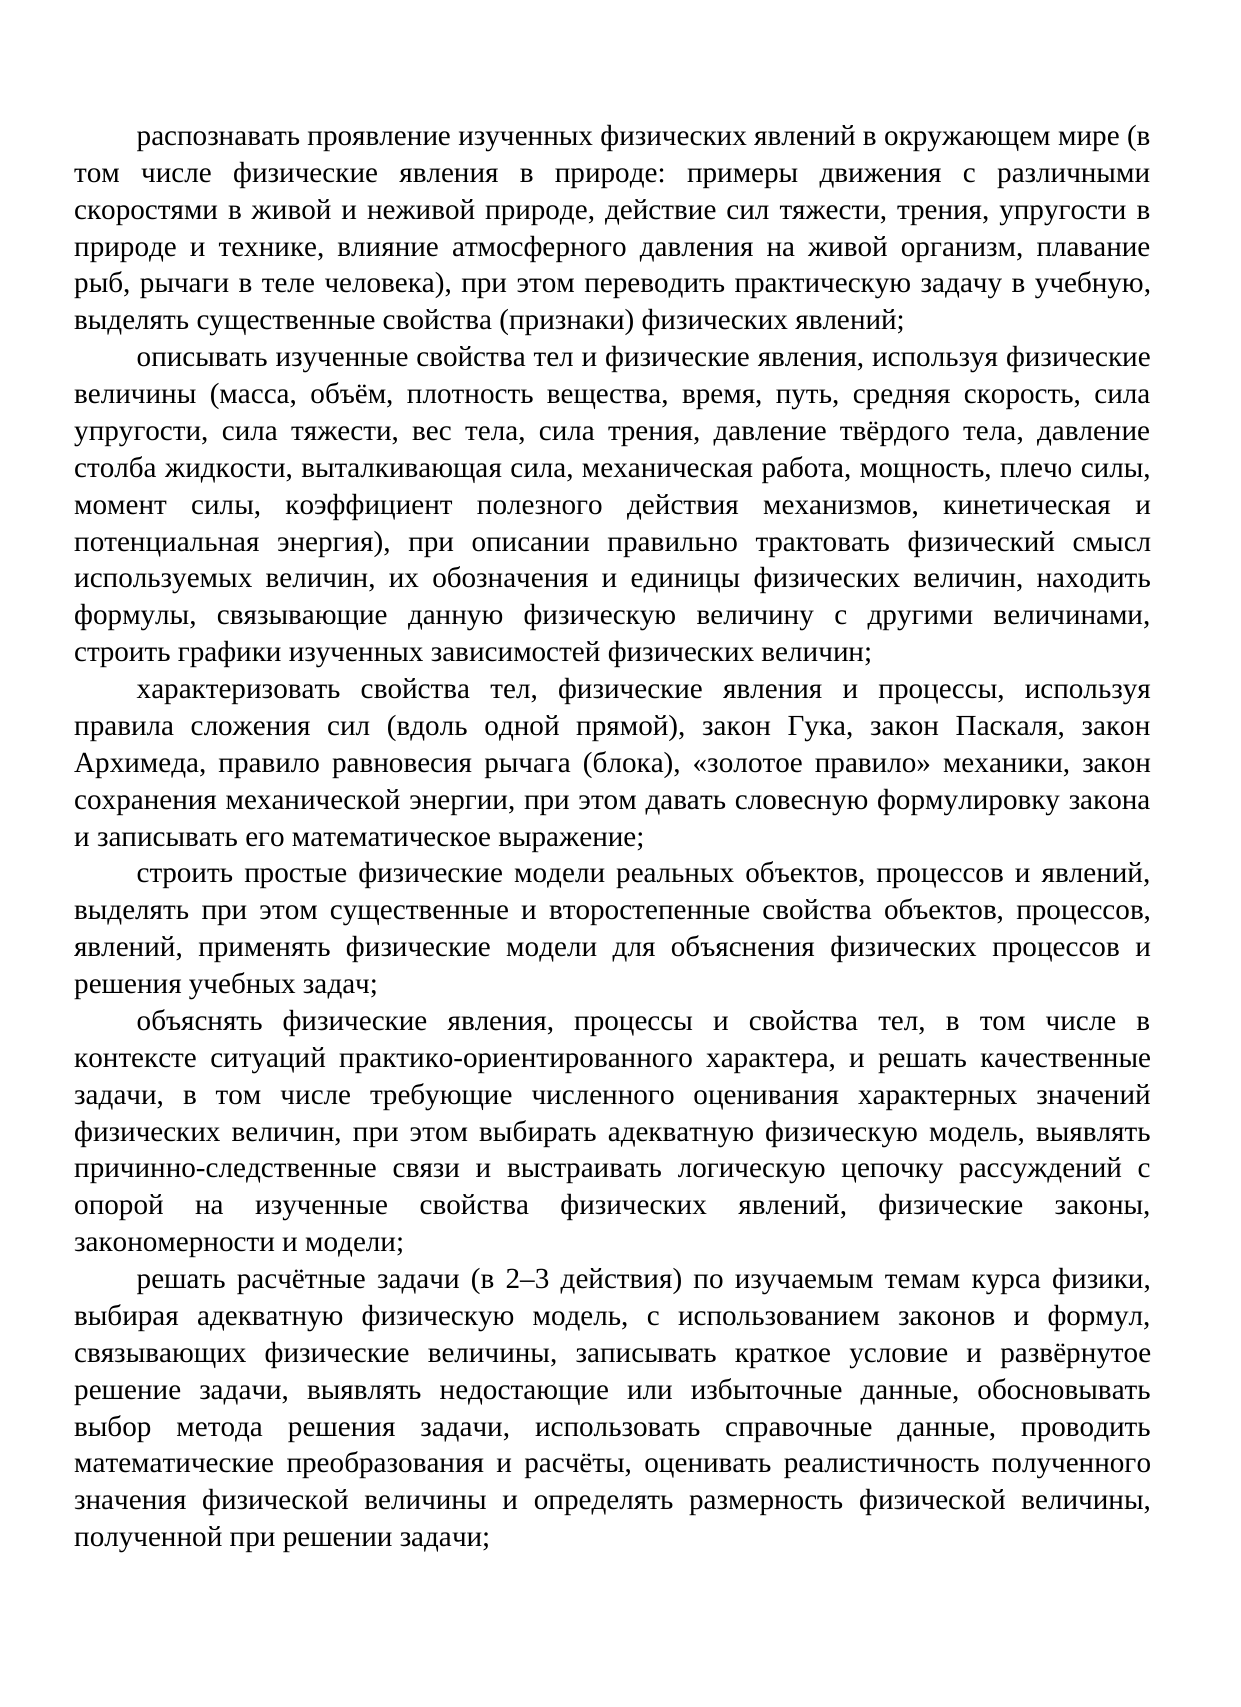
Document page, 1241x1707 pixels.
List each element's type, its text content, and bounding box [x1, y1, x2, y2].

text строить простые физические модели реальных объектов, процессов и явлений, выделять при этом существенные и второстепенные свойства объектов, процессов, явлений, применять физические модели для объяснения физических процессов и решения учебных задач; [74, 856, 1152, 1000]
text решать расчётные задачи (в 2–3 действия) по изучаемым темам курса физики, выбирая адекватную физическую модель, с использованием законов и формул, связывающих физические величины, записывать краткое условие и развёрнутое решение задачи, выявлять недостающие или избыточные данные, обосновывать выбор метода решения задачи, использовать справочные данные, проводить математические преобразования и расчёты, оценивать реалистичность полученного значения физической величины и определять размерность физической величины, полученной при решении задачи; [74, 1261, 1152, 1553]
text характеризовать свойства тел, физические явления и процессы, используя правила сложения сил (вдоль одной прямой), закон Гука, закон Паскаля, закон Архимеда, правило равновесия рычага (блока), «золотое правило» механики, закон сохранения механической энергии, при этом давать словесную формулировку закона и записывать его математическое выражение; [74, 671, 1152, 852]
text описывать изученные свойства тел и физические явления, используя физические величины (масса, объём, плотность вещества, время, путь, средняя скорость, сила упругости, сила тяжести, вес тела, сила трения, давление твёрдого тела, давление столба жидкости, выталкивающая сила, механическая работа, мощность, плечо силы, момент силы, коэффициент полезного действия механизмов, кинетическая и потенциальная энергия), при описании правильно трактовать физический смысл используемых величин, их обозначения и единицы физических величин, находить формулы, связывающие данную физическую величину с другими величинами, строить графики изученных зависимостей физических величин; [74, 339, 1152, 668]
text объяснять физические явления, процессы и свойства тел, в том числе в контексте ситуаций практико-ориентированного характера, и решать качественные задачи, в том числе требующие численного оценивания характерных значений физических величин, при этом выбирать адекватную физическую модель, выявлять причинно-следственные связи и выстраивать логическую цепочку рассуждений с опорой на изученные свойства физических явлений, физические законы, закономерности и модели; [74, 1003, 1152, 1258]
text распознавать проявление изученных физических явлений в окружающем мире (в том числе физические явления в природе: примеры движения с различными скоростями в живой и неживой природе, действие сил тяжести, трения, упругости в природе и технике, влияние атмосферного давления на живой организм, плавание рыб, рычаги в теле человека), при этом переводить практическую задачу в учебную, выделять существенные свойства (признаки) физических явлений; [74, 118, 1152, 336]
